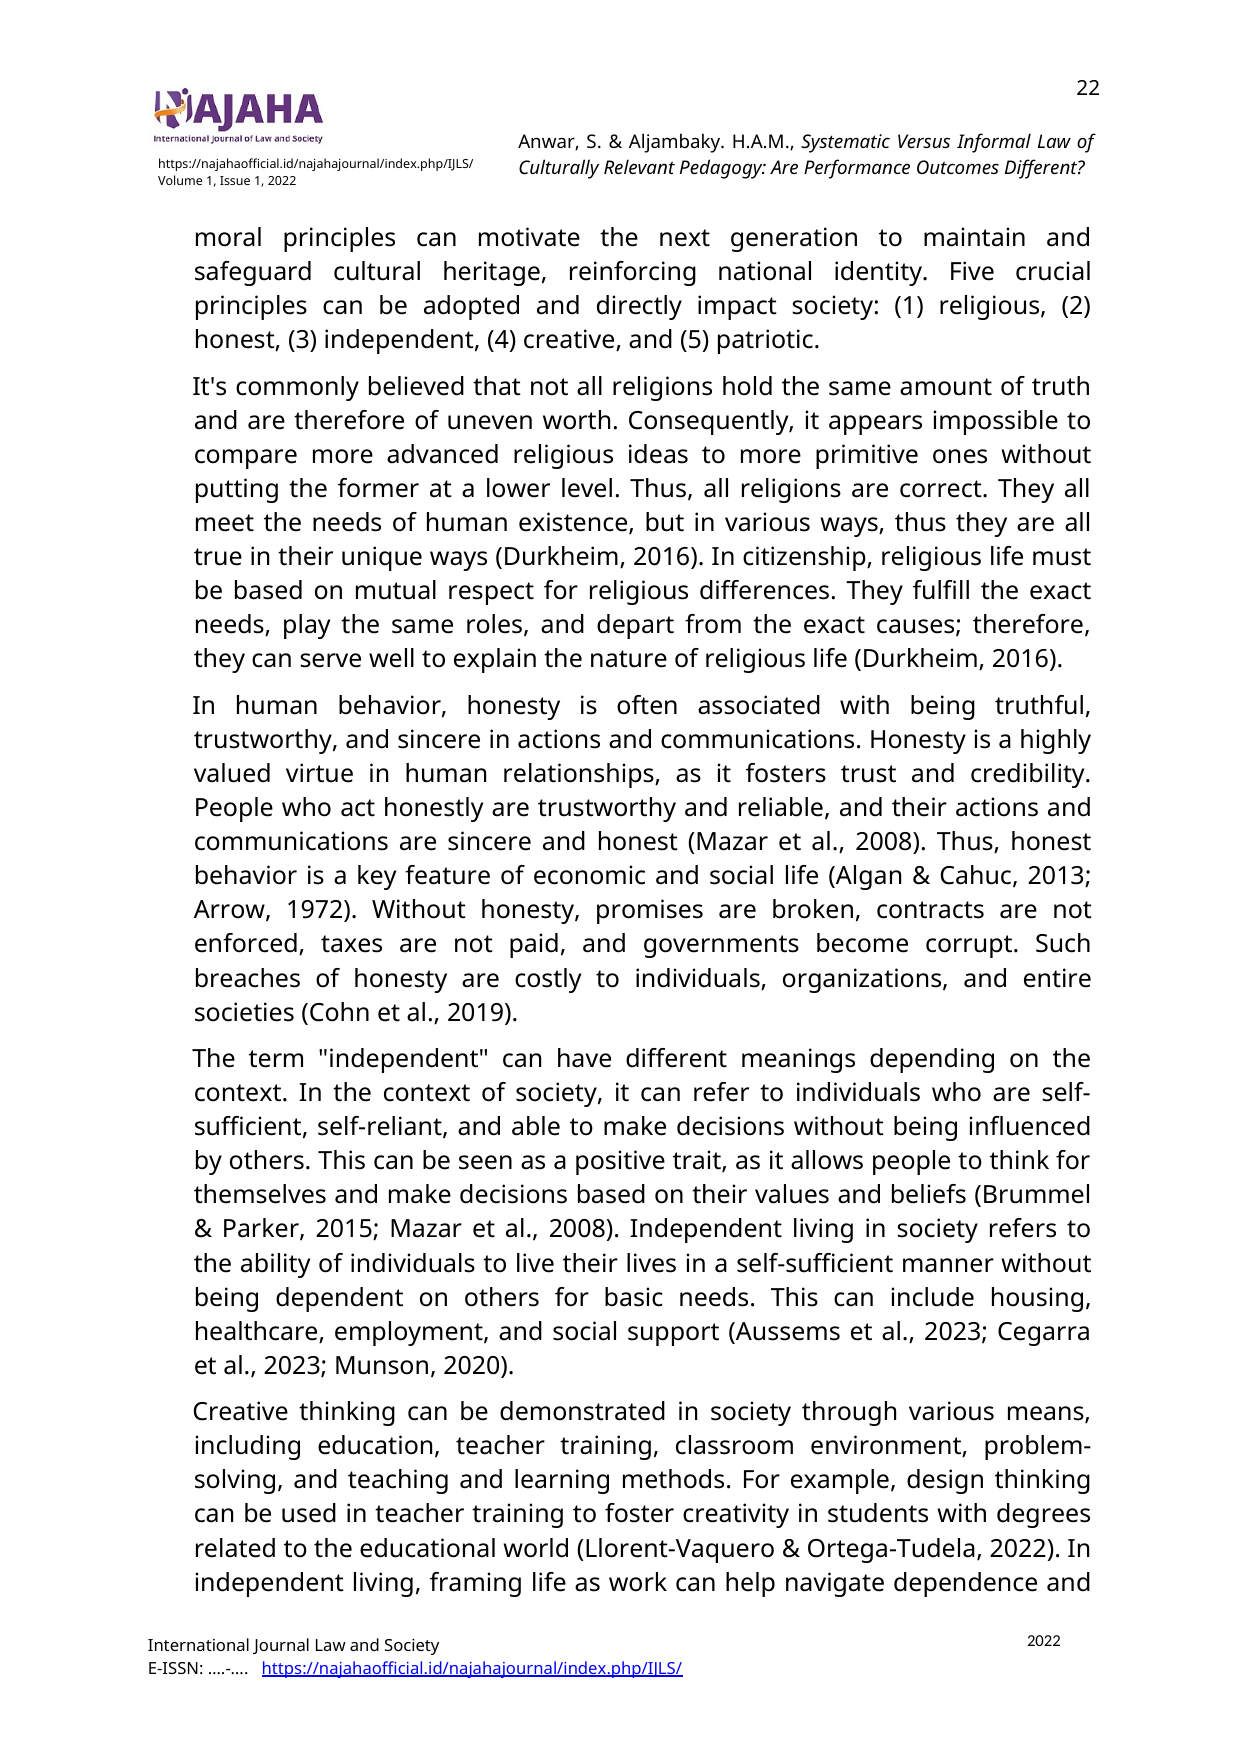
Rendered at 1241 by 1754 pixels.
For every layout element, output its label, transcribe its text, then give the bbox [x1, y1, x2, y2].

text The term "independent" can have different meanings depending on the context. In the context of society, it can refer to individuals who are self-sufficient, self-reliant, and able to make decisions without being influenced by others. This can be seen as a positive trait, as it allows people to think for themselves and make decisions based on their values and beliefs (Brummel & Parker, 2015; Mazar et al., 2008). Independent living in society refers to the ability of individuals to live their lives in a self-sufficient manner without being dependent on others for basic needs. This can include housing, healthcare, employment, and social support (Aussems et al., 2023; Cegarra et al., 2023; Munson, 2020). [192, 1041, 1093, 1381]
text It's commonly believed that not all religions hold the same amount of truth and are therefore of uneven worth. Consequently, it appears impossible to compare more advanced religious ideas to more primitive ones without putting the former at a lower level. Thus, all religions are correct. They all meet the needs of human existence, but in various ways, thus they are all true in their unique ways (Durkheim, 2016). In citizenship, religious life must be based on mutual respect for religious differences. They fulfill the exact needs, play the same roles, and depart from the exact causes; therefore, they can serve well to explain the nature of religious life (Durkheim, 2016). [192, 369, 1093, 675]
text In human behavior, honesty is often associated with being truthful, trustworthy, and sincere in actions and communications. Honesty is a highly valued virtue in human relationships, as it fosters trust and credibility. People who act honestly are trustworthy and reliable, and their actions and communications are sincere and honest (Mazar et al., 2008). Thus, honest behavior is a key feature of economic and social life (Algan & Cahuc, 2013; Arrow, 1972). Without honesty, promises are broken, contracts are not enforced, taxes are not paid, and governments become corrupt. Such breaches of honesty are costly to individuals, organizations, and entire societies (Cohn et al., 2019). [192, 688, 1093, 1028]
picture [147, 75, 328, 158]
